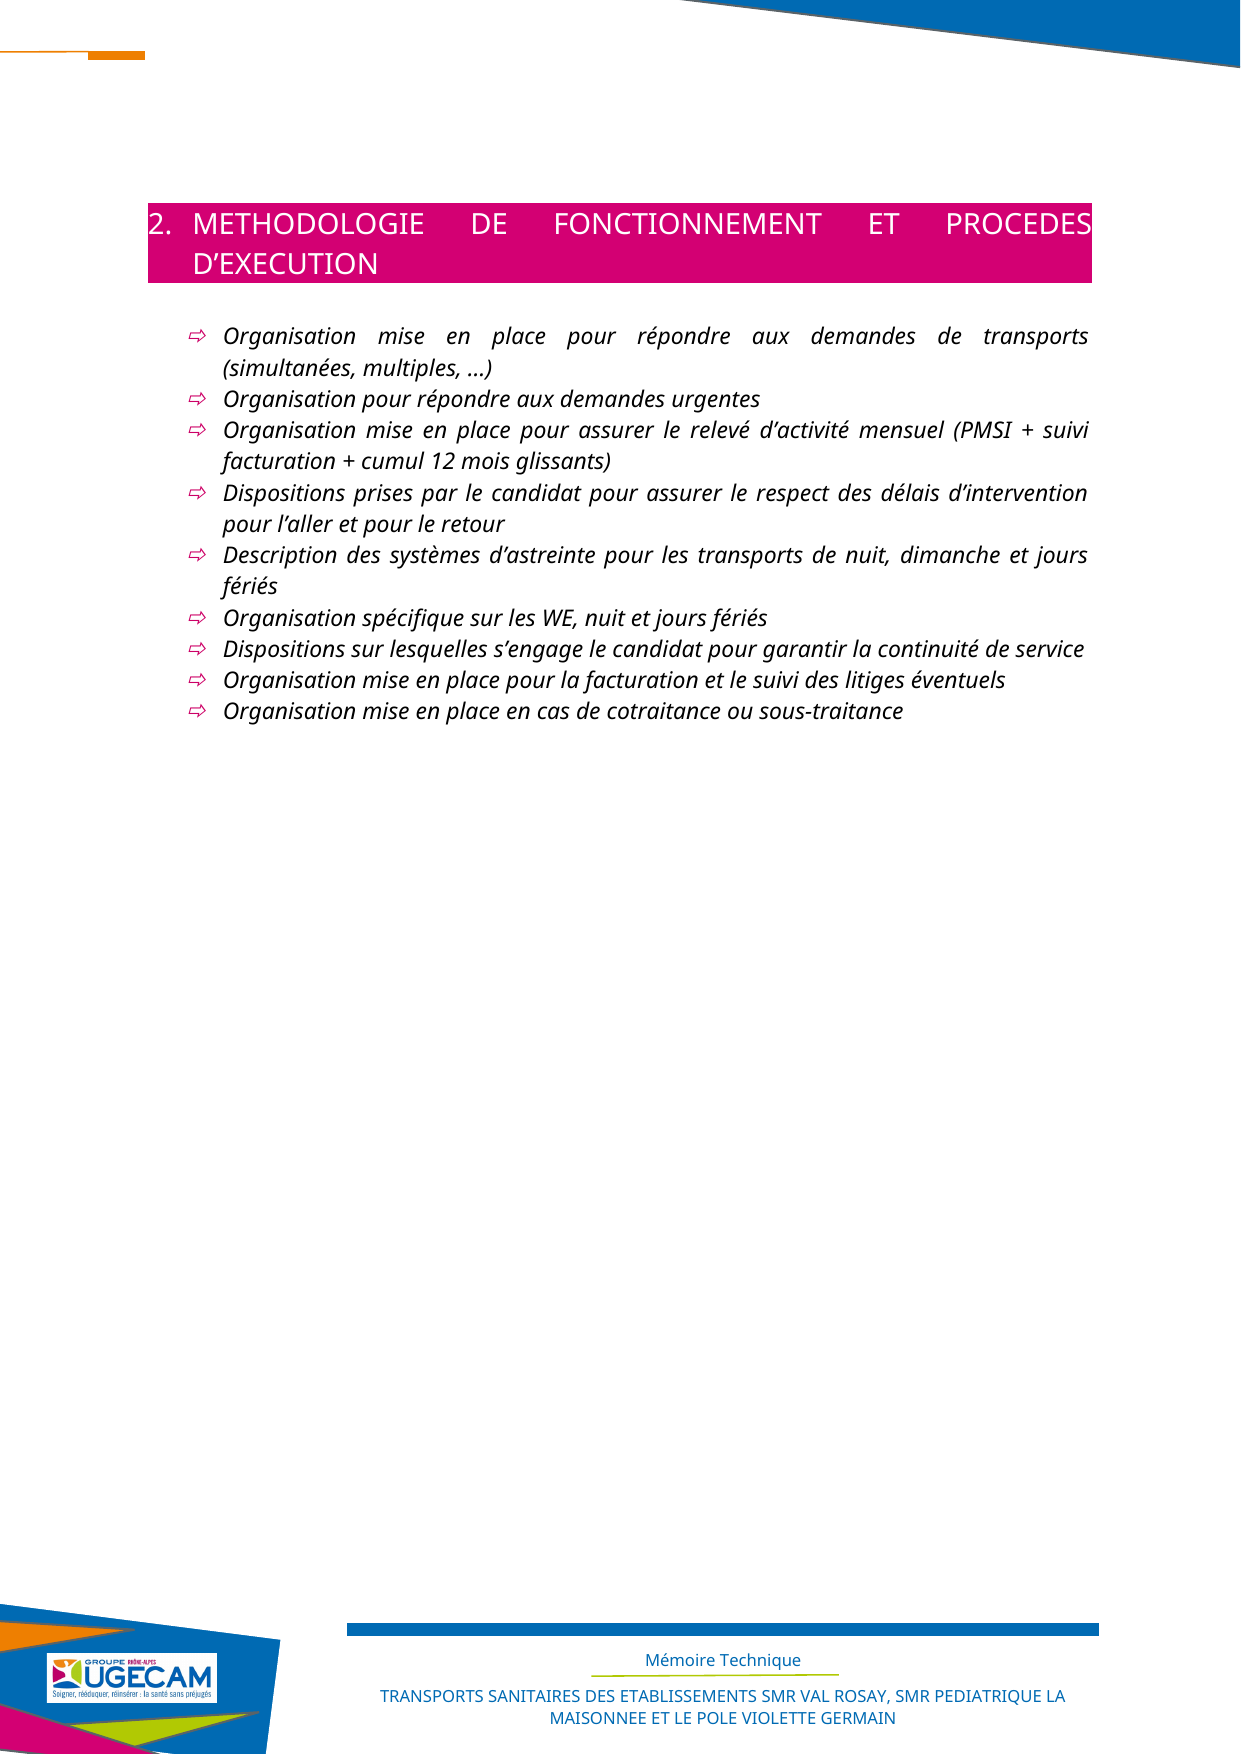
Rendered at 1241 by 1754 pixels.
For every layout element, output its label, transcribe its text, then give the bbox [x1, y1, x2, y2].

list Organisation mise en place pour répondre aux demandes de transports (simultanées, multiples, …) [185, 320, 1092, 383]
subtitle METHODOLOGIE DE FONCTIONNEMENT ET PROCEDES D’EXECUTION [148, 203, 1092, 283]
list Description des systèmes d’astreinte pour les transports de nuit, dimanche et jours fériés [185, 539, 1092, 601]
list Organisation mise en place pour la facturation et le suivi des litiges éventuels [185, 664, 1092, 695]
list Organisation mise en place en cas de cotraitance ou sous-traitance [185, 695, 1092, 726]
list Organisation spécifique sur les WE, nuit et jours fériés [185, 601, 1092, 633]
list Organisation mise en place pour assurer le relevé d’activité mensuel (PMSI + suivi facturation + cumul 12 mois glissants) [185, 414, 1092, 476]
list Dispositions prises par le candidat pour assurer le respect des délais d’intervention pour l’aller et pour le retour [185, 476, 1092, 539]
list Dispositions sur lesquelles s’engage le candidat pour garantir la continuité de service [185, 633, 1092, 664]
picture [46, 1653, 217, 1703]
list Organisation pour répondre aux demandes urgentes [185, 383, 1092, 414]
